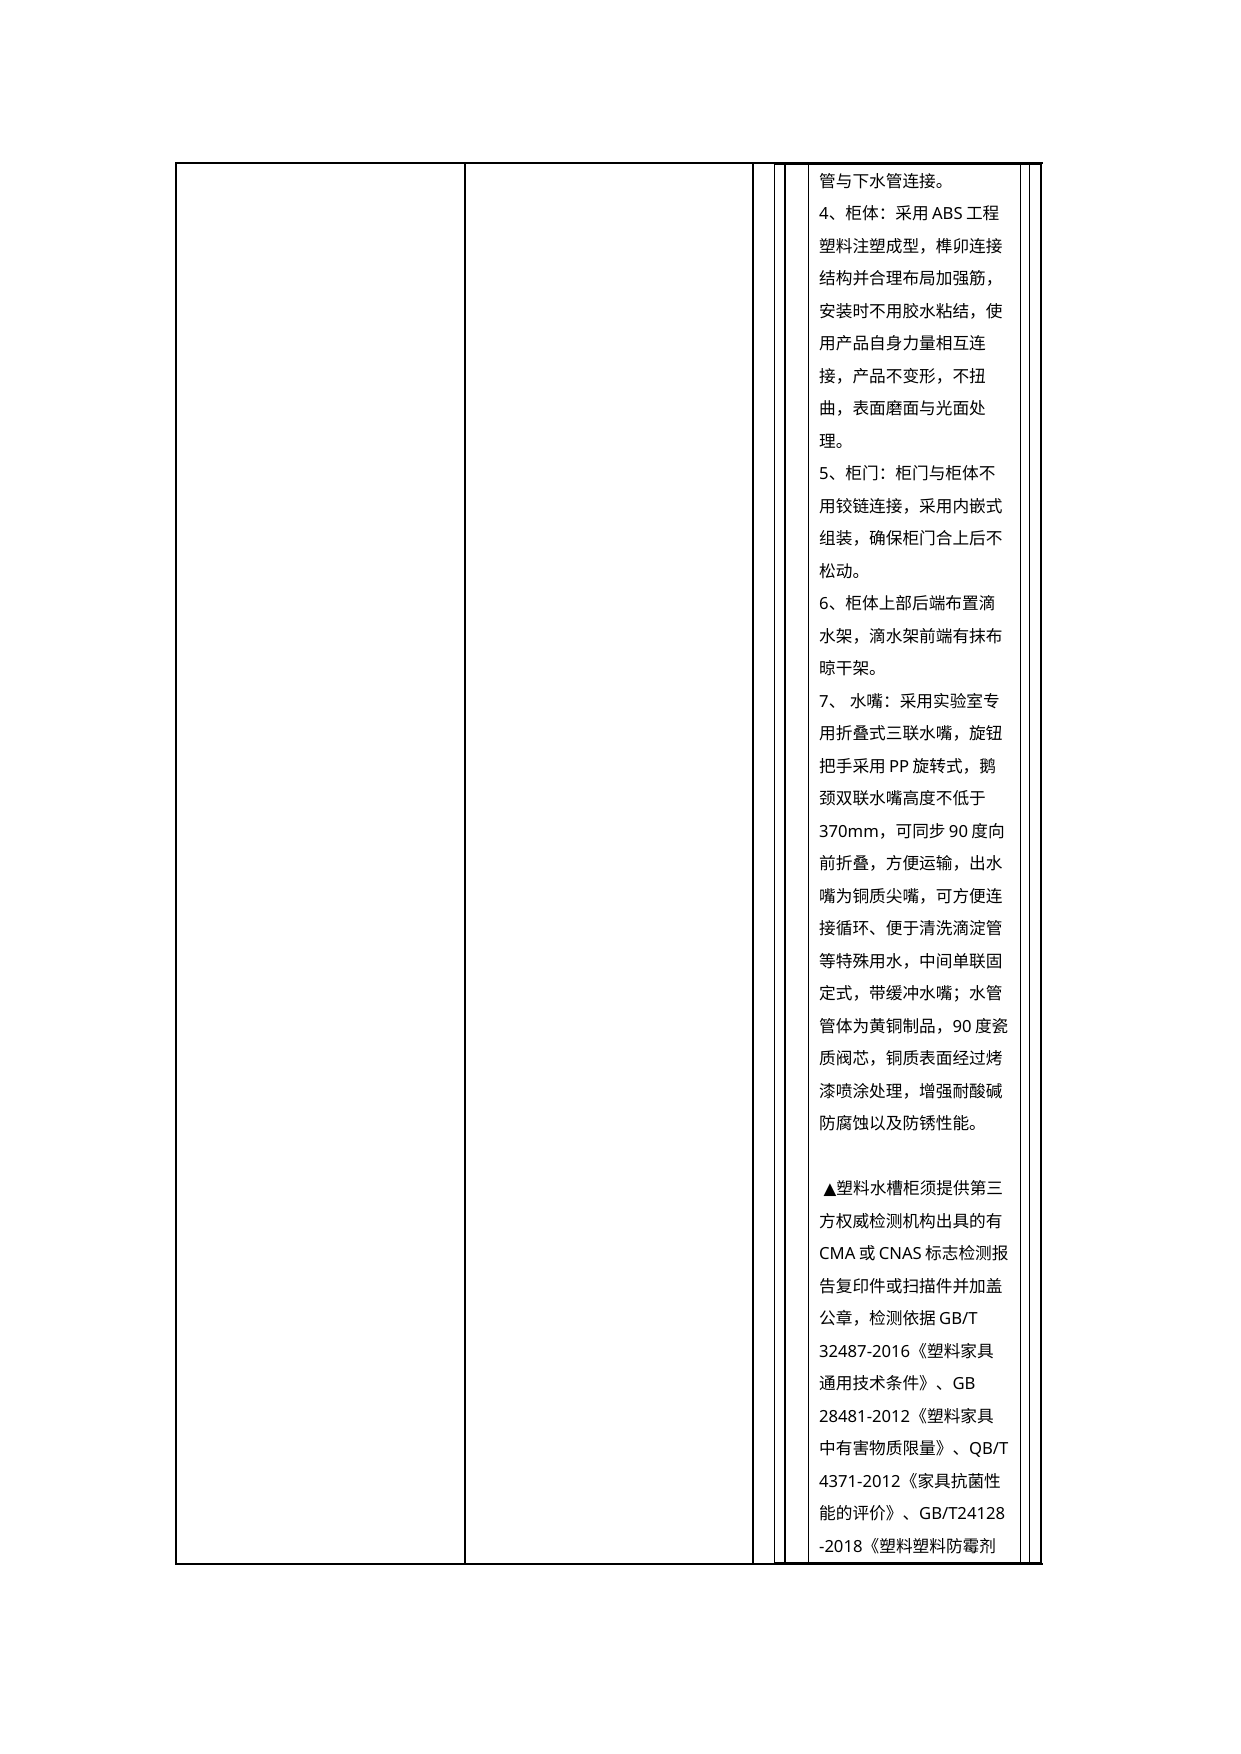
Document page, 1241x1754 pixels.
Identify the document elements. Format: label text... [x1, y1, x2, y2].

table_cell [1030, 165, 1040, 1562]
table_cell [775, 165, 784, 1562]
table_cell 1 [177, 164, 464, 1563]
table_cell [754, 164, 774, 1563]
table_cell [1021, 165, 1029, 1562]
table_cell [466, 164, 752, 1563]
table_cell [809, 165, 1020, 1562]
table_cell [786, 165, 808, 1562]
